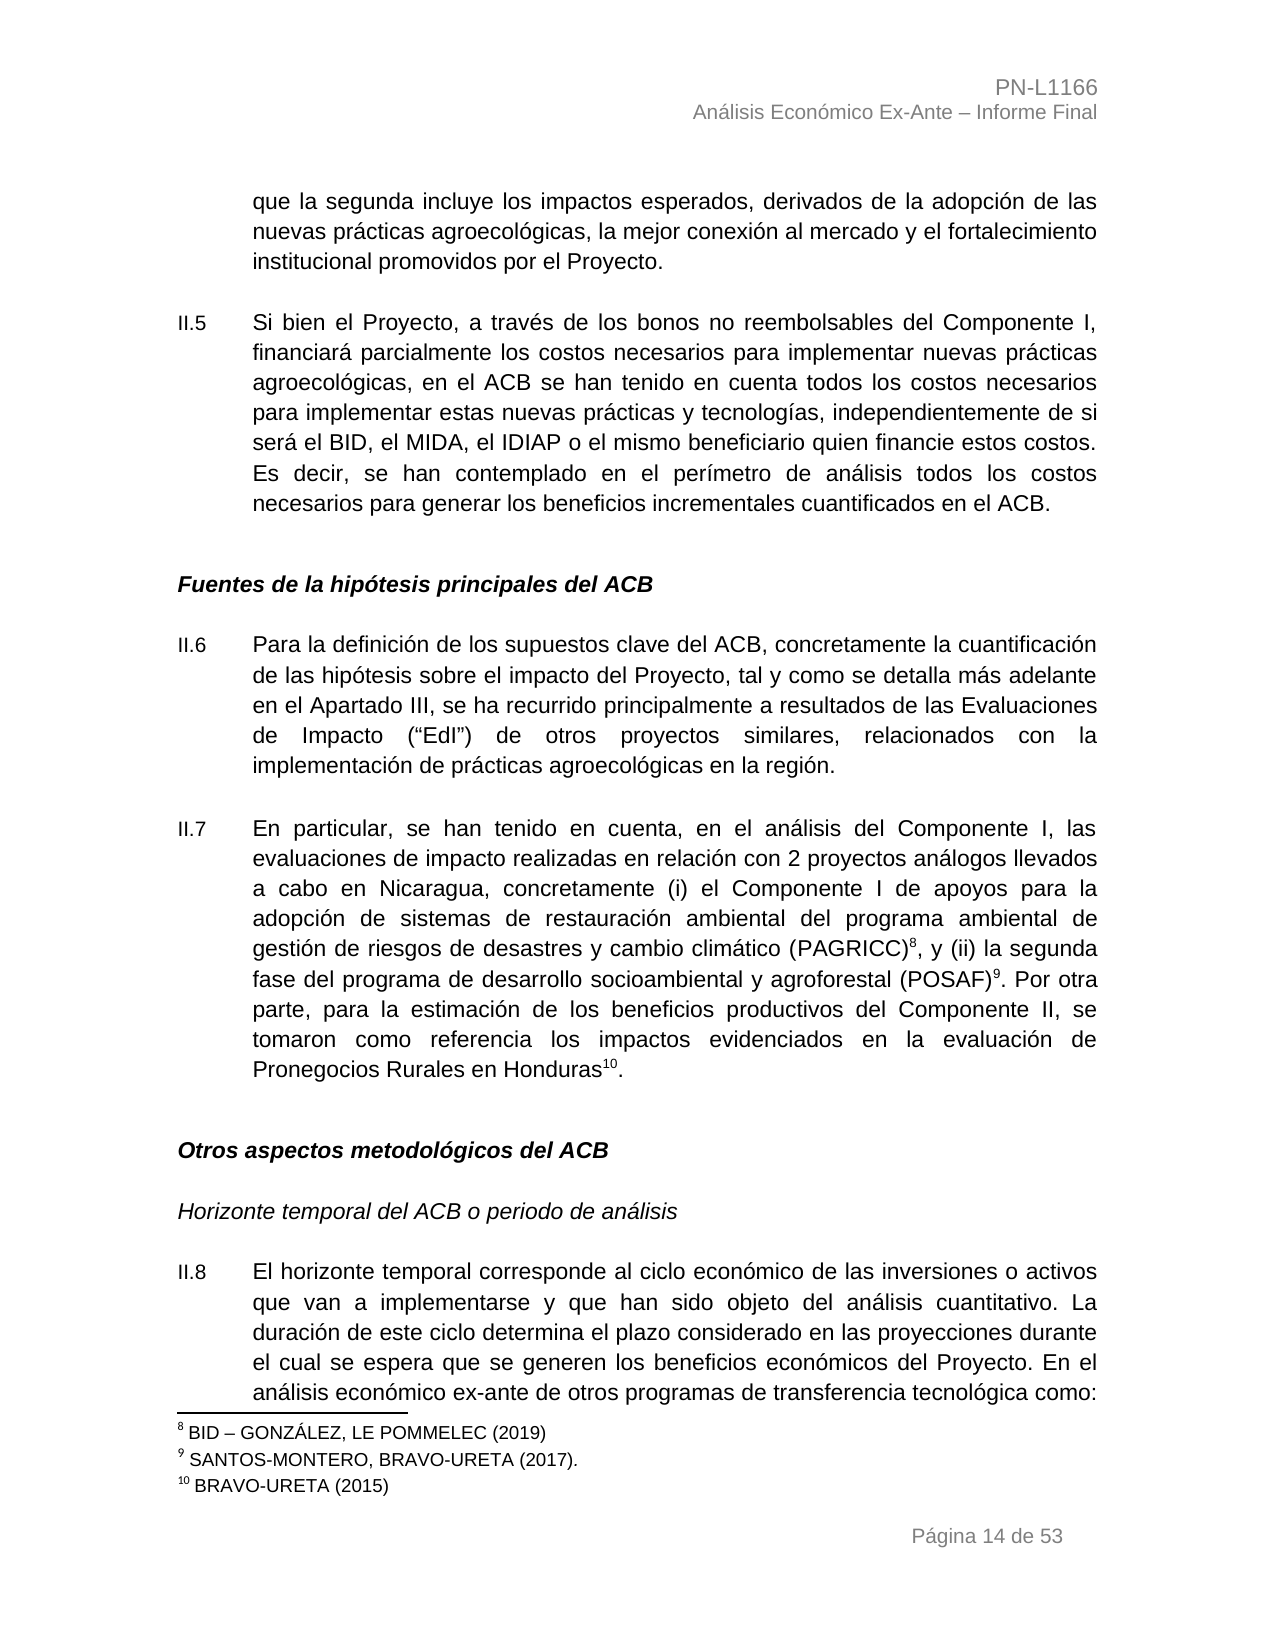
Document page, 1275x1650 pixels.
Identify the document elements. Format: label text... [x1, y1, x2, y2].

subtitle Otros aspectos metodológicos del ACB [177, 1137, 1098, 1164]
list En particular, se han tenido en cuenta, en el análisis del Componente I, las evaluaciones de impacto realizadas en relación con 2 proyectos análogos llevados a cabo en Nicaragua, concretamente (i) el Componente I de apoyos para la adopción de sistemas de restauración ambiental del programa ambiental de gestión de riesgos de desastres y cambio climático (PAGRICC), y (ii) la segunda fase del programa de desarrollo socioambiental y agroforestal (POSAF). Por otra parte, para la estimación de los beneficios productivos del Componente II, se tomaron como referencia los impactos evidenciados en la evaluación de Pronegocios Rurales en Honduras. [177, 814, 1098, 1083]
list Para la definición de los supuestos clave del ACB, concretamente la cuantificación de las hipótesis sobre el impacto del Proyecto, tal y como se detalla más adelante en el Apartado III, se ha recurrido principalmente a resultados de las Evaluaciones de Impacto (“EdI”) de otros proyectos similares, relacionados con la implementación de prácticas agroecológicas en la región. [177, 631, 1098, 778]
text Horizonte temporal del ACB o periodo de análisis [177, 1198, 1098, 1224]
list Si bien el Proyecto, a través de los bonos no reembolsables del Componente I, financiará parcialmente los costos necesarios para implementar nuevas prácticas agroecológicas, en el ACB se han tenido en cuenta todos los costos necesarios para implementar estas nuevas prácticas y tecnologías, independientemente de si será el BID, el MIDA, el IDIAP o el mismo beneficiario quien financie estos costos. Es decir, se han contemplado en el perímetro de análisis todos los costos necesarios para generar los beneficios incrementales cuantificados en el ACB. [177, 308, 1098, 516]
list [177, 188, 1098, 274]
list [177, 1258, 1098, 1406]
subtitle Fuentes de la hipótesis principales del ACB [177, 571, 1098, 597]
